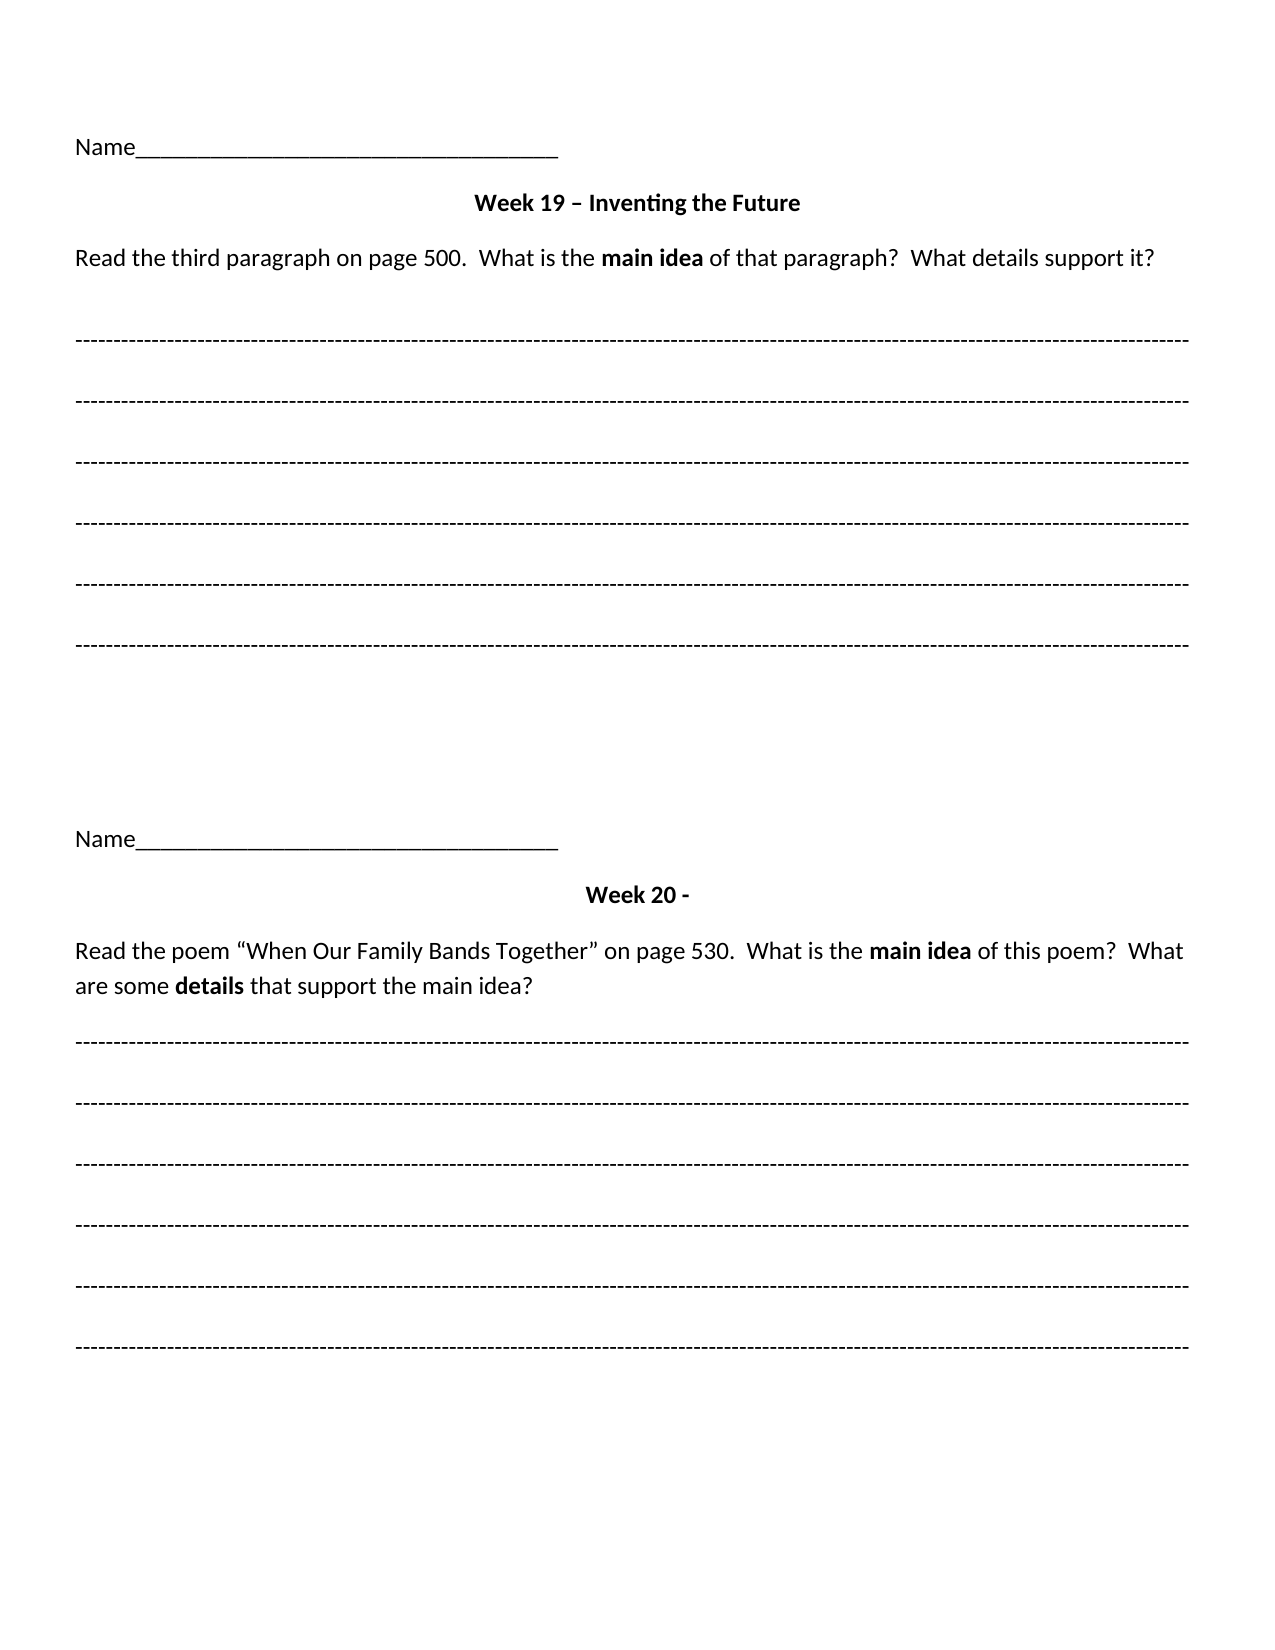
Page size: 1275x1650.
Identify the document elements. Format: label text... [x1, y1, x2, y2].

text Name__________________________________ [75, 131, 1200, 161]
text Read the third paragraph on page 500. What is the main idea of that paragraph? What details support it? [75, 242, 1200, 273]
text Week 20 - [75, 879, 1200, 909]
text Read the poem “When Our Family Bands Together” on page 530. What is the main idea of this poem? What are some details that support the main idea? [75, 935, 1200, 1000]
text Name__________________________________ [75, 823, 1200, 854]
text Week 19 – Inventing the Future [75, 187, 1200, 217]
